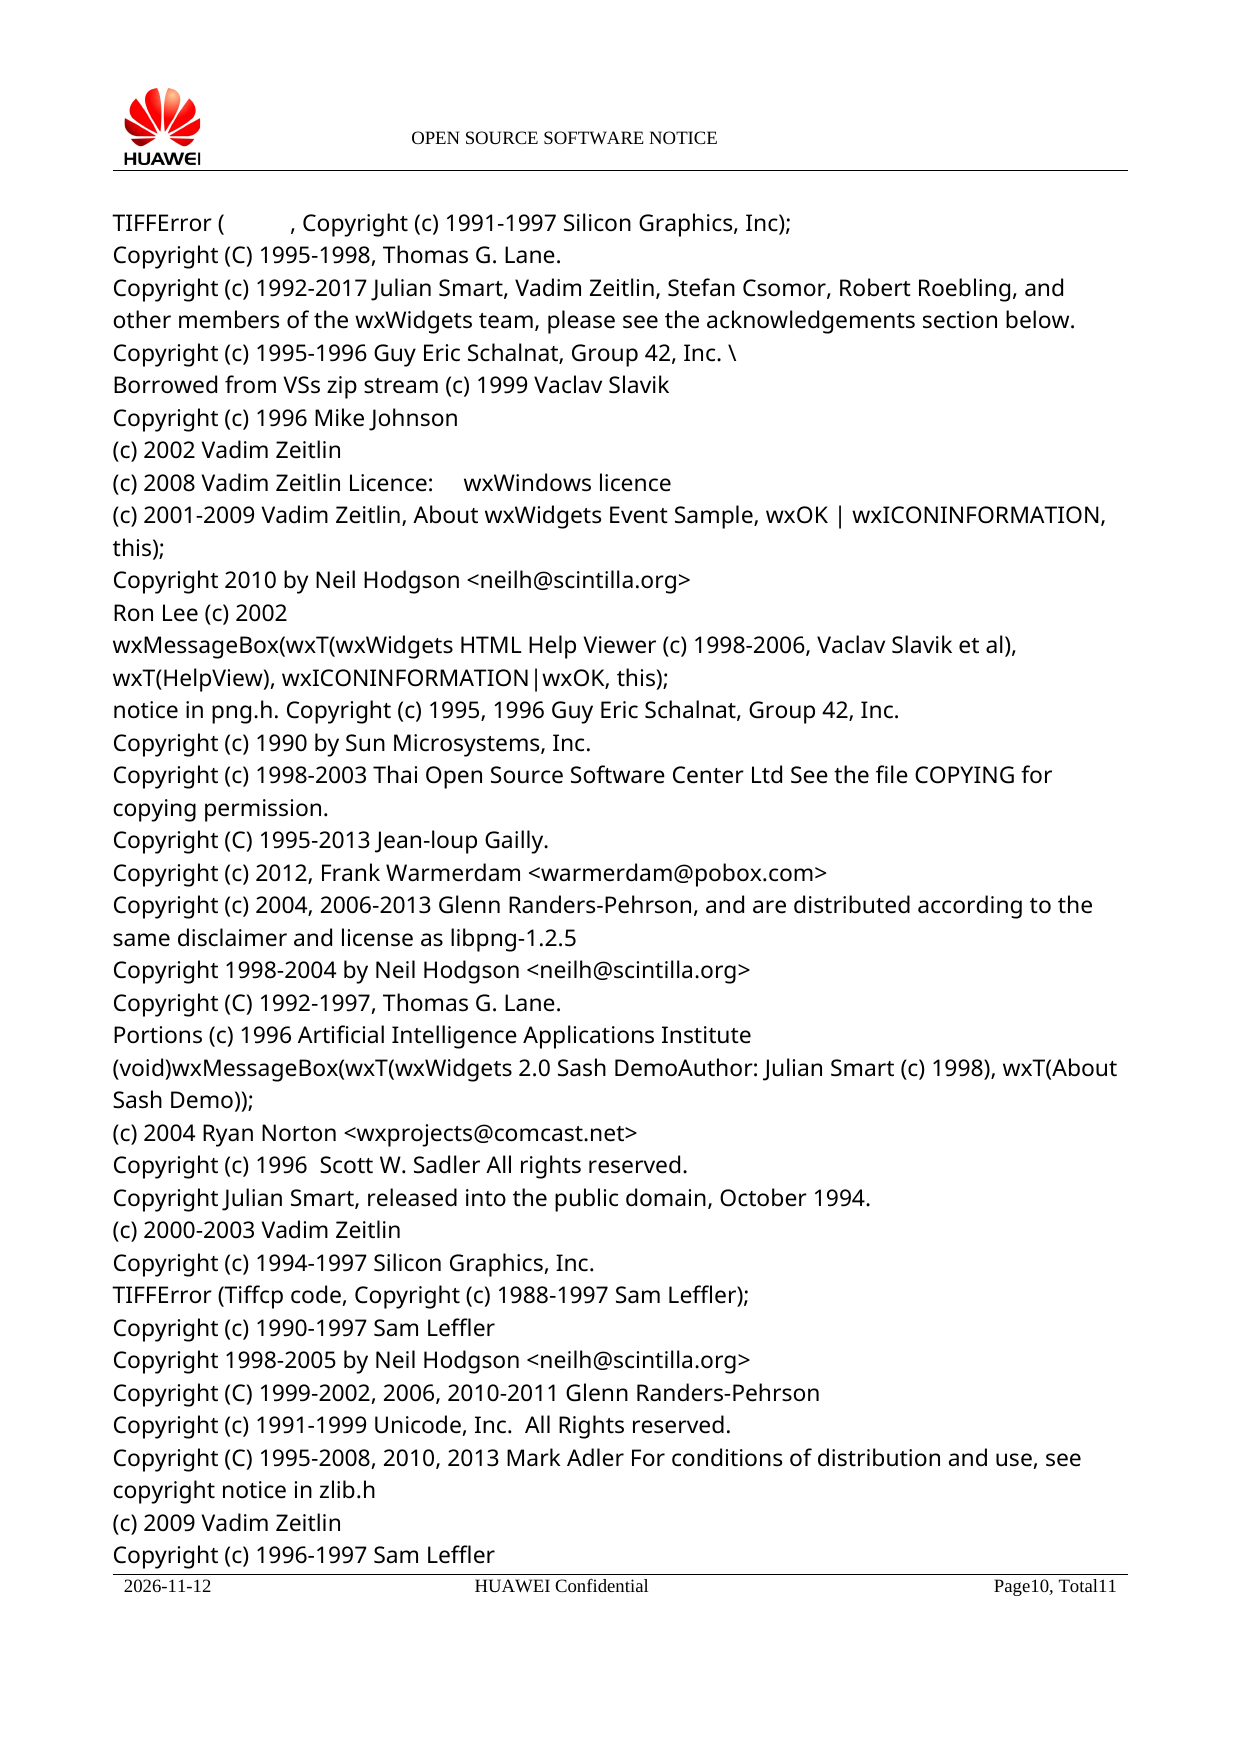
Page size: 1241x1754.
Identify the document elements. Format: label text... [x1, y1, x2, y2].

picture [124, 88, 201, 165]
